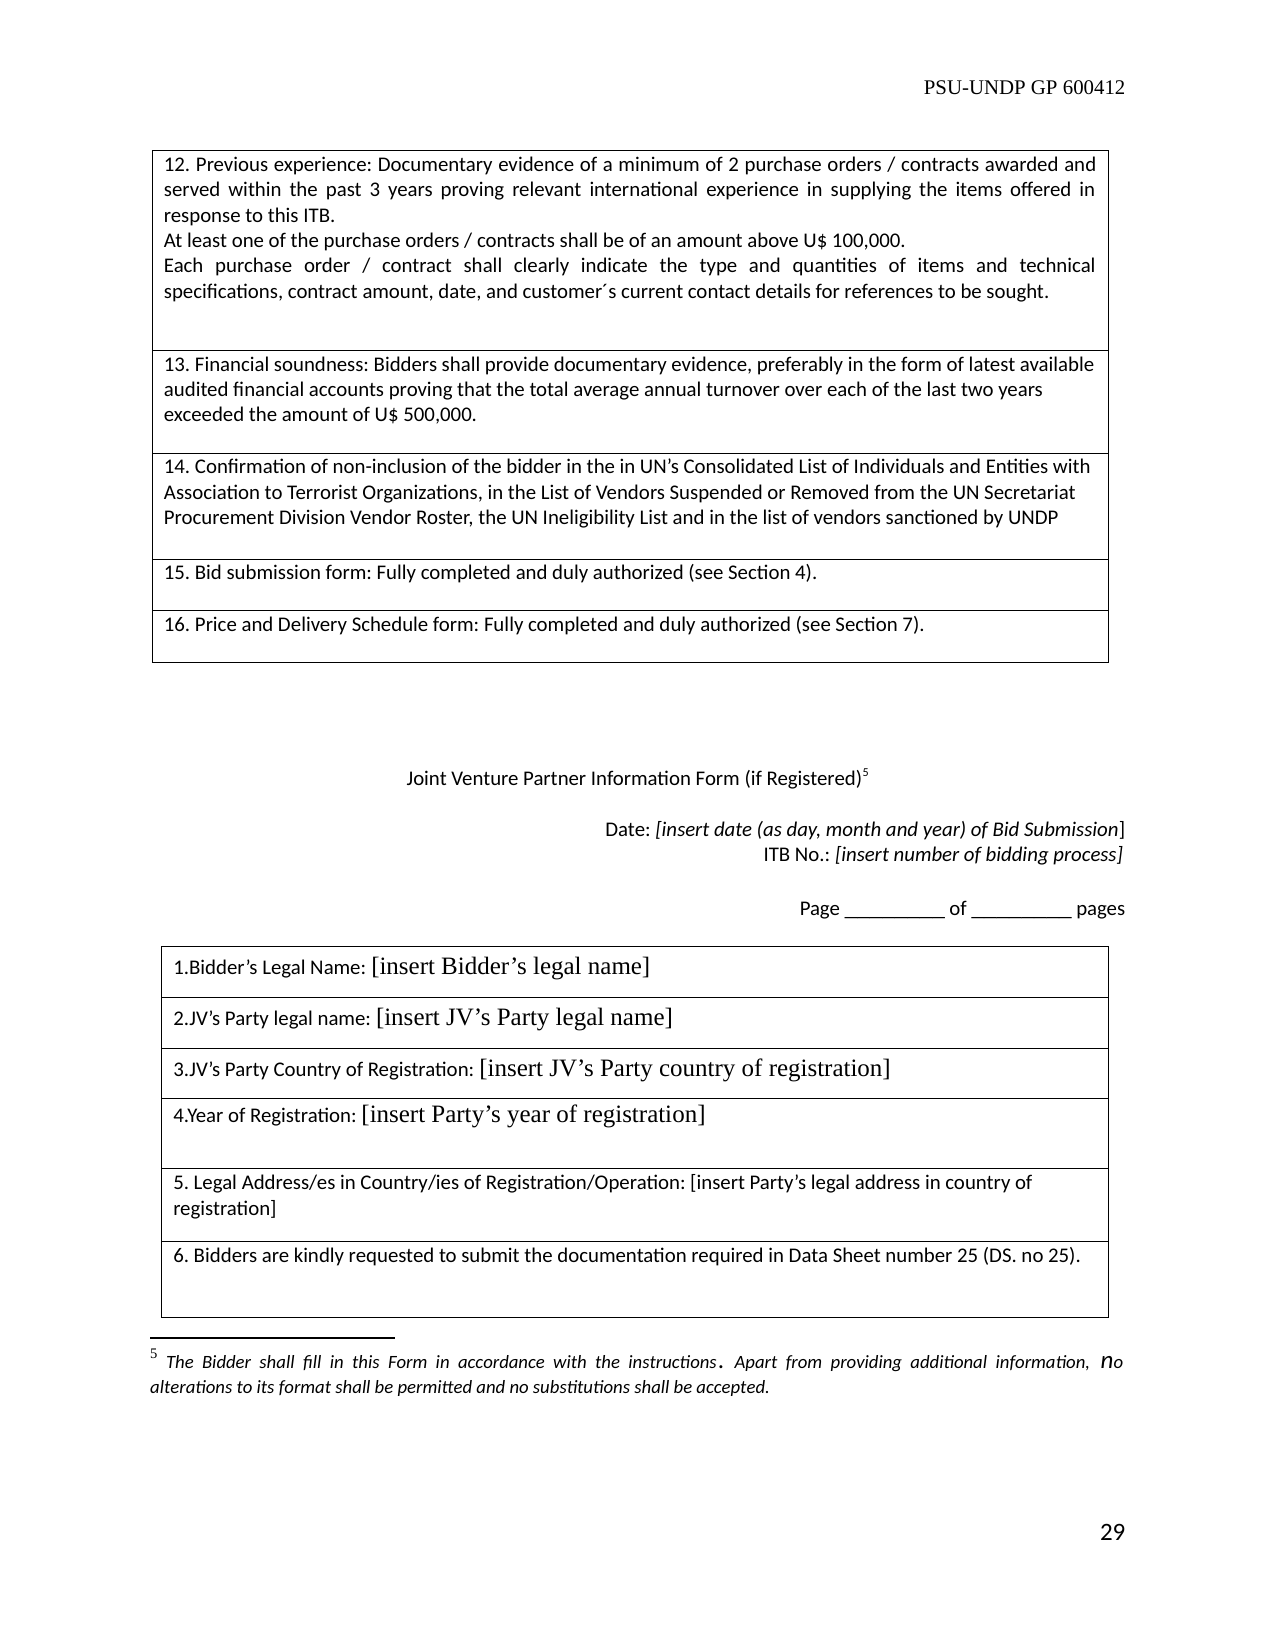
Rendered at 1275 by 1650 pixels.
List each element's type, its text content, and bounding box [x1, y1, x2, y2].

table_cell 14. Confirmation of non-inclusion of the bidder in the in UN’s Consolidated List of Individuals and Entities with Association to Terrorist Organizations, in the List of Vendors Suspended or Removed from the UN Secretariat Procurement Division Vendor Roster, the UN Ineligibility List and in the list of vendors sanctioned by UNDP [153, 454, 1108, 558]
table_cell 13. Financial soundness: Bidders shall provide documentary evidence, preferably in the form of latest available audited financial accounts proving that the total average annual turnover over each of the last two years exceeded the amount of U$ 500,000. [153, 351, 1108, 452]
table_header 1.Bidder’s Legal Name: [162, 947, 1108, 997]
text Page of pages [150, 892, 1125, 921]
table_cell 15. Bid submission form: Fully completed and duly authorized (see Section 4). [153, 560, 1108, 610]
text Joint Venture Partner Information Form (if Registered) [150, 765, 1125, 790]
text Date: [150, 816, 1125, 841]
table_cell 6. Bidders are kindly requested to submit the documentation required in Data Sheet number 25 (DS. no 25). [162, 1242, 1108, 1317]
table_cell 4.Year of Registration: [162, 1099, 1108, 1168]
text ITB No.: [insert number of bidding process] [150, 841, 1125, 867]
table_cell 12. Previous experience: Documentary evidence of a minimum of 2 purchase orders / contracts awarded and served within the past 3 years proving relevant international experience in supplying the items offered in response to this ITB. At least one of the purchase orders / contracts shall be of an amount above U$ 100,000. Each purchase order / contract shall clearly indicate the type and quantities of items and technical specifications, contract amount, date, and customer´s current contact details for references to be sought. [153, 151, 1108, 350]
table_cell 16. Price and Delivery Schedule form: Fully completed and duly authorized (see Section 7). [153, 611, 1108, 662]
table_cell 3.JV’s Party Country of Registration: [162, 1049, 1108, 1098]
table_cell 2.JV’s Party legal name: [162, 998, 1108, 1047]
table_cell 5. Legal Address/es in Country/ies of Registration/Operation: [insert Party’s legal address in country of registration] [162, 1169, 1108, 1241]
